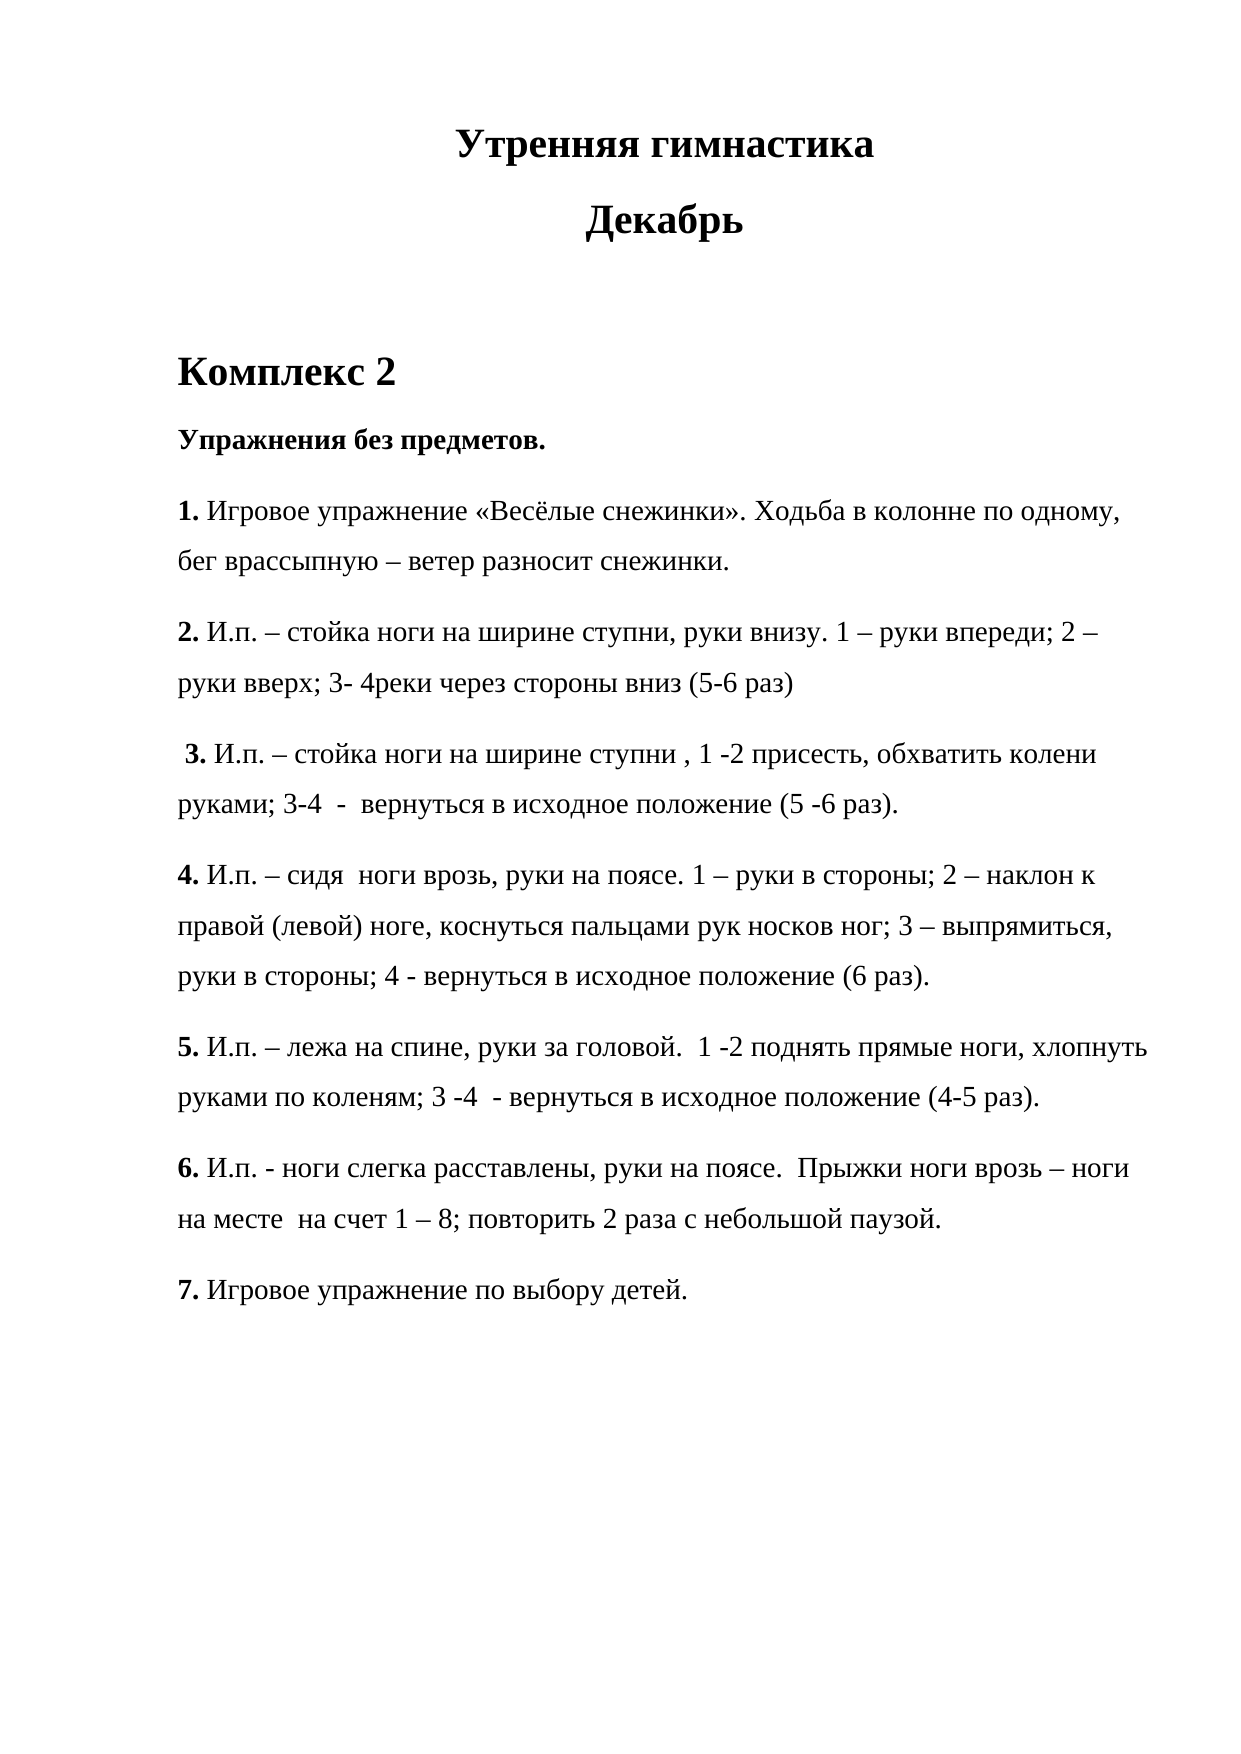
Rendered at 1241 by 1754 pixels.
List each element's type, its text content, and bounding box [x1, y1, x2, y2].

text Упражнения без предметов. [177, 422, 1152, 455]
text Утренняя гимнастика [177, 118, 1152, 166]
text Комплекс 2 [177, 346, 1152, 394]
text 1. Игровое упражнение «Весёлые снежинки». Ходьба в колонне по одному, бег врассыпную – ветер разносит снежинки. [177, 493, 1152, 577]
text Декабрь [177, 194, 1152, 242]
text 5. И.п. – лежа на спине, руки за головой. 1 -2 поднять прямые ноги, хлопнуть руками по коленям; 3 -4 - вернуться в исходное положение (4-5 раз). [177, 1029, 1152, 1113]
text 4. И.п. – сидя ноги врозь, руки на поясе. 1 – руки в стороны; 2 – наклон к правой (левой) ноге, коснуться пальцами рук носков ног; 3 – выпрямиться, руки в стороны; 4 - вернуться в исходное положение (6 раз). [177, 857, 1152, 992]
text 6. И.п. - ноги слегка расставлены, руки на поясе. Прыжки ноги врозь – ноги на месте на счет 1 – 8; повторить 2 раза с небольшой паузой. [177, 1151, 1152, 1234]
text 7. Игровое упражнение по выбору детей. [177, 1272, 1152, 1306]
text 3. И.п. – стойка ноги на ширине ступни , 1 -2 присесть, обхватить колени руками; 3-4 - вернуться в исходное положение (5 -6 раз). [177, 736, 1152, 820]
text 2. И.п. – стойка ноги на ширине ступни, руки внизу. 1 – руки впереди; 2 – руки вверх; 3- 4реки через стороны вниз (5-6 раз) [177, 614, 1152, 698]
